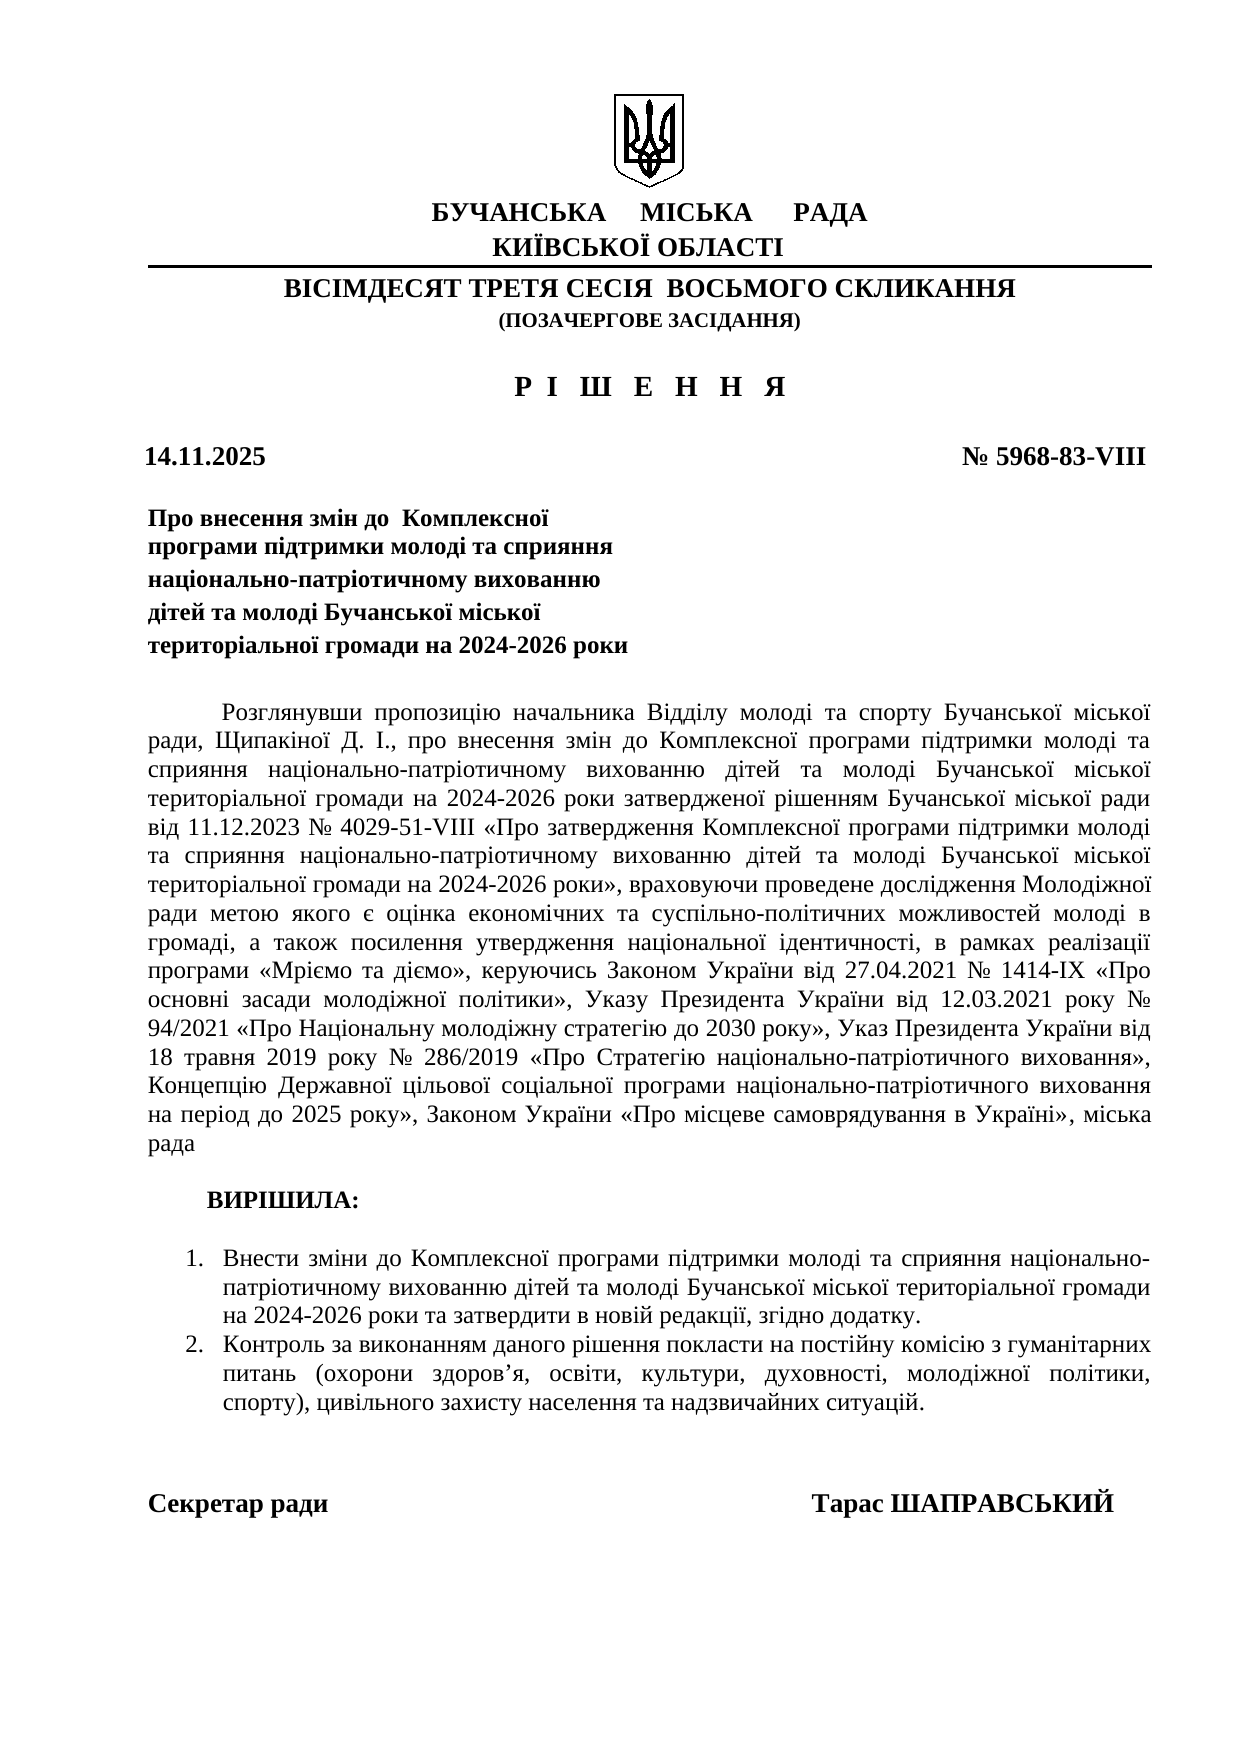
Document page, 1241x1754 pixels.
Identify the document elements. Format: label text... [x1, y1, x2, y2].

text Секретар ради Тарас ШАПРАВСЬКИЙ [148, 1487, 1152, 1518]
text (ПОЗАЧЕРГОВЕ ЗАСІДАННЯ) [148, 308, 1152, 332]
text програми підтримки молоді та сприяння [148, 531, 1152, 560]
text Р І Ш Е Н Н Я [148, 369, 1152, 402]
text дітей та молоді Бучанської міської [148, 597, 1152, 626]
text Про внесення змін до Комплексної [148, 503, 1152, 531]
text БУЧАНСЬКА МІСЬКА РАДА [148, 196, 1152, 227]
text Розглянувши пропозицію начальника Відділу молоді та спорту Бучанської міської ради, Щипакіної Д. І., про внесення змін до Комплексної програми підтримки молоді та сприяння національно-патріотичному вихованню дітей та молоді Бучанської міської територіальної громади на 2024-2026 роки затвердженої рішенням Бучанської міської ради від 11.12.2023 № 4029-51-VIІІ «Про затвердження Комплексної програми підтримки молоді та сприяння національно-патріотичному вихованню дітей та молоді Бучанської міської територіальної громади на 2024-2026 роки», враховуючи проведене дослідження Молодіжної ради метою якого є оцінка економічних та суспільно-політичних можливостей молоді в громаді, а також посилення утвердження національної ідентичності, в рамках реалізації програми «Мріємо та діємо», керуючись Законом України від 27.04.2021 № 1414-ІХ «Про основні засади молодіжної політики», Указу Президента України від 12.03.2021 року № 94/2021 «Про Національну молодіжну стратегію до 2030 року», Указ Президента України від 18 травня 2019 року № 286/2019 «Про Стратегію національно-патріотичного виховання», Концепцію Державної цільової соціальної програми національно-патріотичного виховання на період до 2025 року», Законом України «Про місцеве самоврядування в Україні», міська рада [148, 697, 1152, 1157]
text національно-патріотичному вихованню [148, 564, 1152, 593]
text 14.11.2025 № 5968-83-VIІІ [103, 440, 1152, 472]
list Внести зміни до Комплексної програми підтримки молоді та сприяння національно-патріотичному вихованню дітей та молоді Бучанської міської територіальної громади на 2024-2026 роки та затвердити в новій редакції, згідно додатку. [185, 1243, 1152, 1329]
list Контроль за виконанням даного рішення покласти на постійну комісію з гуманітарних питань (охорони здоров’я, освіти, культури, духовності, молодіжної політики, спорту), цивільного захисту населення та надзвичайних ситуацій. [185, 1329, 1152, 1415]
text КИЇВСЬКОЇ ОБЛАСТІ [148, 232, 1152, 265]
text територіальної громади на 2024-2026 роки [148, 631, 1152, 659]
text ВІСІМДЕСЯТ ТРЕТЯ СЕСІЯ ВОСЬМОГО СКЛИКАННЯ [148, 272, 1152, 304]
text ВИРІШИЛА: [148, 1185, 1152, 1214]
